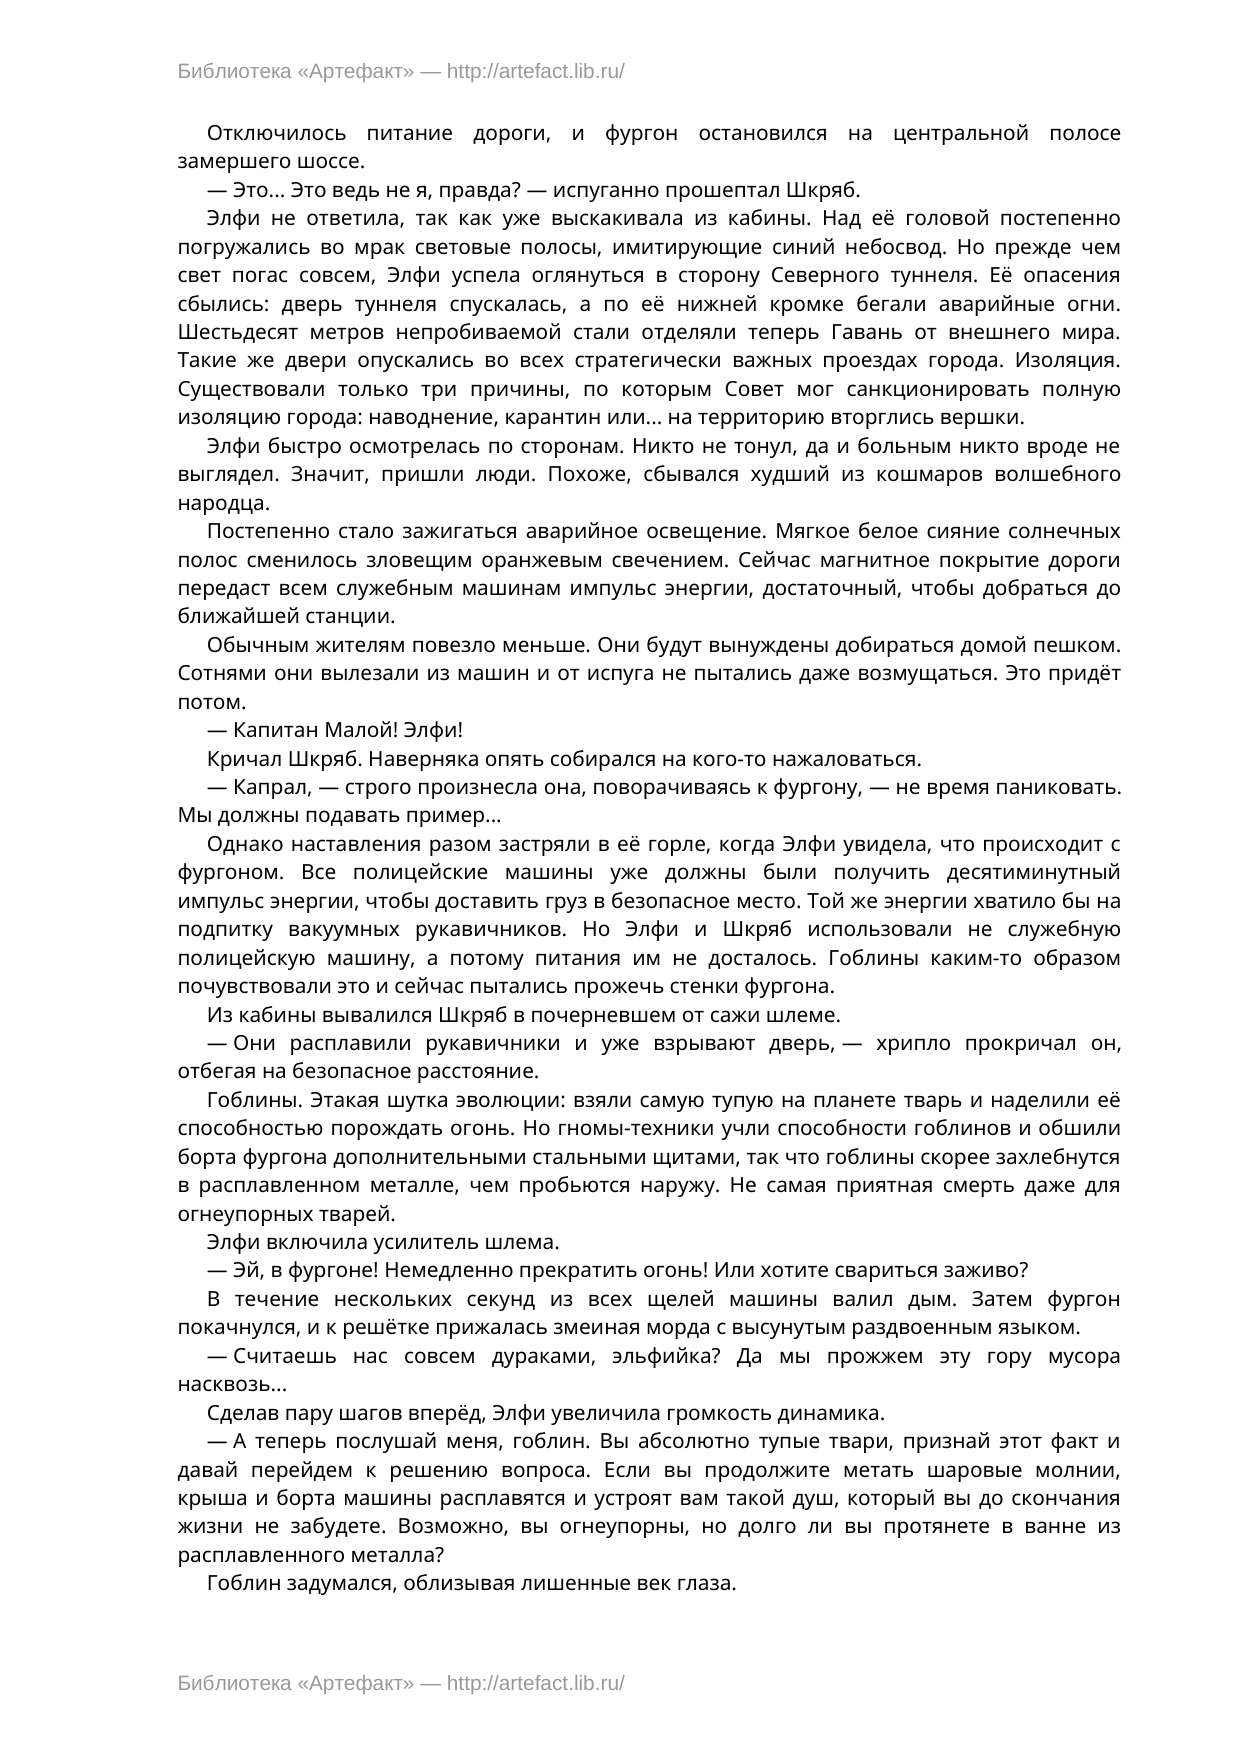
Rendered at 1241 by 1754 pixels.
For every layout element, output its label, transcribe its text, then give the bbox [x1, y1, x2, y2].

text — Капрал, — строго произнесла она, поворачиваясь к фургону, — не время паниковать. Мы должны подавать пример... [177, 772, 1122, 829]
text Постепенно стало зажигаться аварийное освещение. Мягкое белое сияние солнечных полос сменилось зловещим оранжевым свечением. Сейчас магнитное покрытие дороги передаст всем служебным машинам импульс энергии, достаточный, чтобы добраться до ближайшей станции. [177, 516, 1122, 630]
text Обычным жителям повезло меньше. Они будут вынуждены добираться домой пешком. Сотнями они вылезали из машин и от испуга не пытались даже возмущаться. Это придёт потом. [177, 630, 1122, 715]
text — Считаешь нас совсем дураками, эльфийка? Да мы прожжем эту гору мусора насквозь... [177, 1341, 1122, 1398]
text Однако наставления разом застряли в её горле, когда Элфи увидела, что происходит с фургоном. Все полицейские машины уже должны были получить десятиминутный импульс энергии, чтобы доставить груз в безопасное место. Той же энергии хватило бы на подпитку вакуумных рукавичников. Но Элфи и Шкряб использовали не служебную полицейскую машину, а потому питания им не досталось. Гоблины каким-то образом почувствовали это и сейчас пытались прожечь стенки фургона. [177, 829, 1122, 1000]
text — Эй, в фургоне! Немедленно прекратить огонь! Или хотите свариться заживо? [177, 1256, 1122, 1284]
text В течение нескольких секунд из всех щелей машины валил дым. Затем фургон покачнулся, и к решётке прижалась змеиная морда с высунутым раздвоенным языком. [177, 1284, 1122, 1341]
text Отключилось питание дороги, и фургон остановился на центральной полосе замершего шоссе. [177, 118, 1122, 175]
text Элфи быстро осмотрелась по сторонам. Никто не тонул, да и больным никто вроде не выглядел. Значит, пришли люди. Похоже, сбывался худший из кошмаров волшебного народца. [177, 431, 1122, 516]
text Кричал Шкряб. Наверняка опять собирался на кого-то нажаловаться. [177, 744, 1122, 772]
text — А теперь послушай меня, гоблин. Вы абсолютно тупые твари, признай этот факт и давай перейдем к решению вопроса. Если вы продолжите метать шаровые молнии, крыша и борта машины расплавятся и устроят вам такой душ, который вы до скончания жизни не забудете. Возможно, вы огнеупорны, но долго ли вы протянете в ванне из расплавленного металла? [177, 1426, 1122, 1568]
text Элфи не ответила, так как уже выскакивала из кабины. Над её головой постепенно погружались во мрак световые полосы, имитирующие синий небосвод. Но прежде чем свет погас совсем, Элфи успела оглянуться в сторону Северного туннеля. Её опасения сбылись: дверь туннеля спускалась, а по её нижней кромке бегали аварийные огни. Шестьдесят метров непробиваемой стали отделяли теперь Гавань от внешнего мира. Такие же двери опускались во всех стратегически важных проездах города. Изоляция. Существовали только три причины, по которым Совет мог санкционировать полную изоляцию города: наводнение, карантин или... на территорию вторглись вершки. [177, 203, 1122, 431]
text Элфи включила усилитель шлема. [177, 1227, 1122, 1256]
text Из кабины вывалился Шкряб в почерневшем от сажи шлеме. [177, 1000, 1122, 1028]
text Гоблины. Этакая шутка эволюции: взяли самую тупую на планете тварь и наделили её способностью порождать огонь. Но гномы-техники учли способности гоблинов и обшили борта фургона дополнительными стальными щитами, так что гоблины скорее захлебнутся в расплавленном металле, чем пробьются наружу. Не самая приятная смерть даже для огнеупорных тварей. [177, 1085, 1122, 1227]
text — Капитан Малой! Элфи! [177, 715, 1122, 744]
text — Они расплавили рукавичники и уже взрывают дверь, — хрипло прокричал он, отбегая на безопасное расстояние. [177, 1028, 1122, 1085]
text Сделав пару шагов вперёд, Элфи увеличила громкость динамика. [177, 1398, 1122, 1426]
text Гоблин задумался, облизывая лишенные век глаза. [177, 1568, 1122, 1597]
text — Это... Это ведь не я, правда? — испуганно прошептал Шкряб. [177, 175, 1122, 203]
